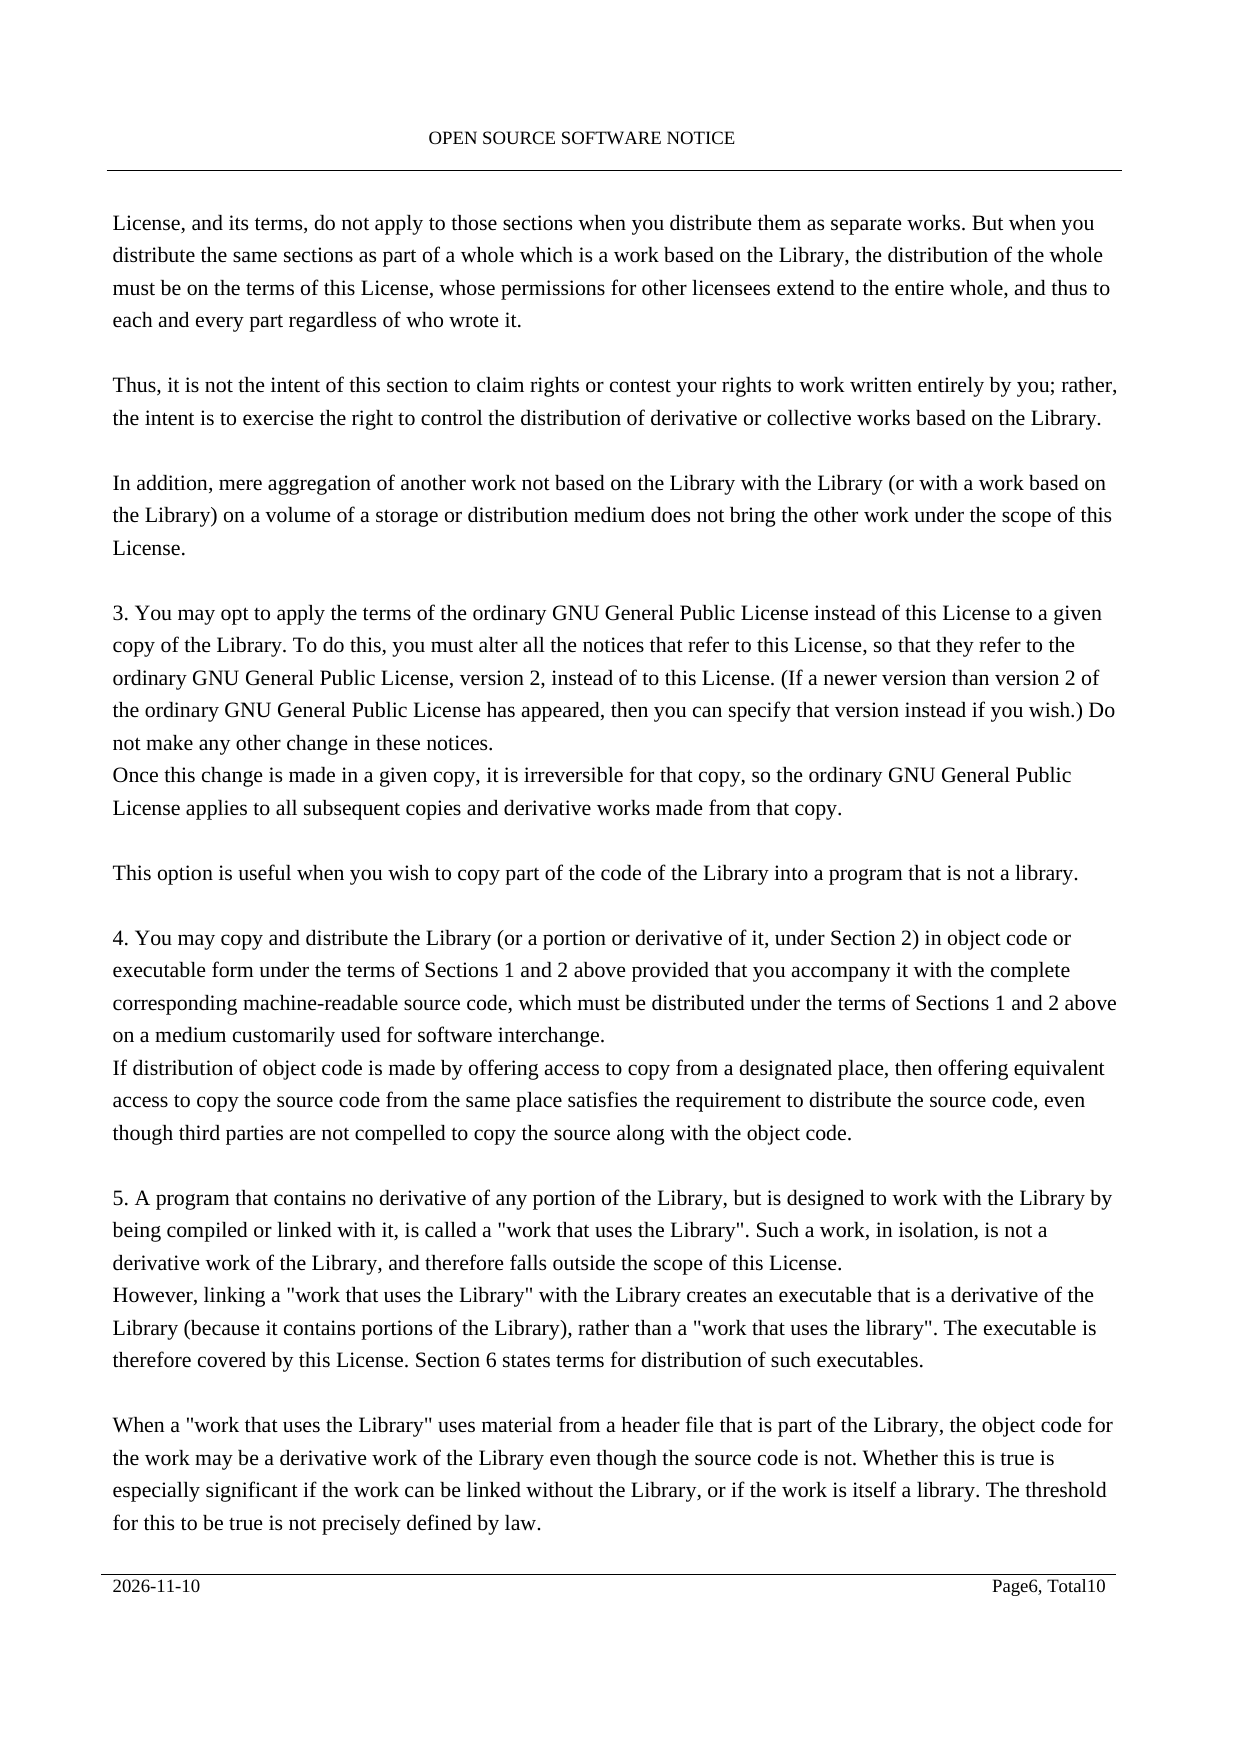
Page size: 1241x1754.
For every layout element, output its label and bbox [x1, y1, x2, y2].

text [112, 206, 1128, 1539]
